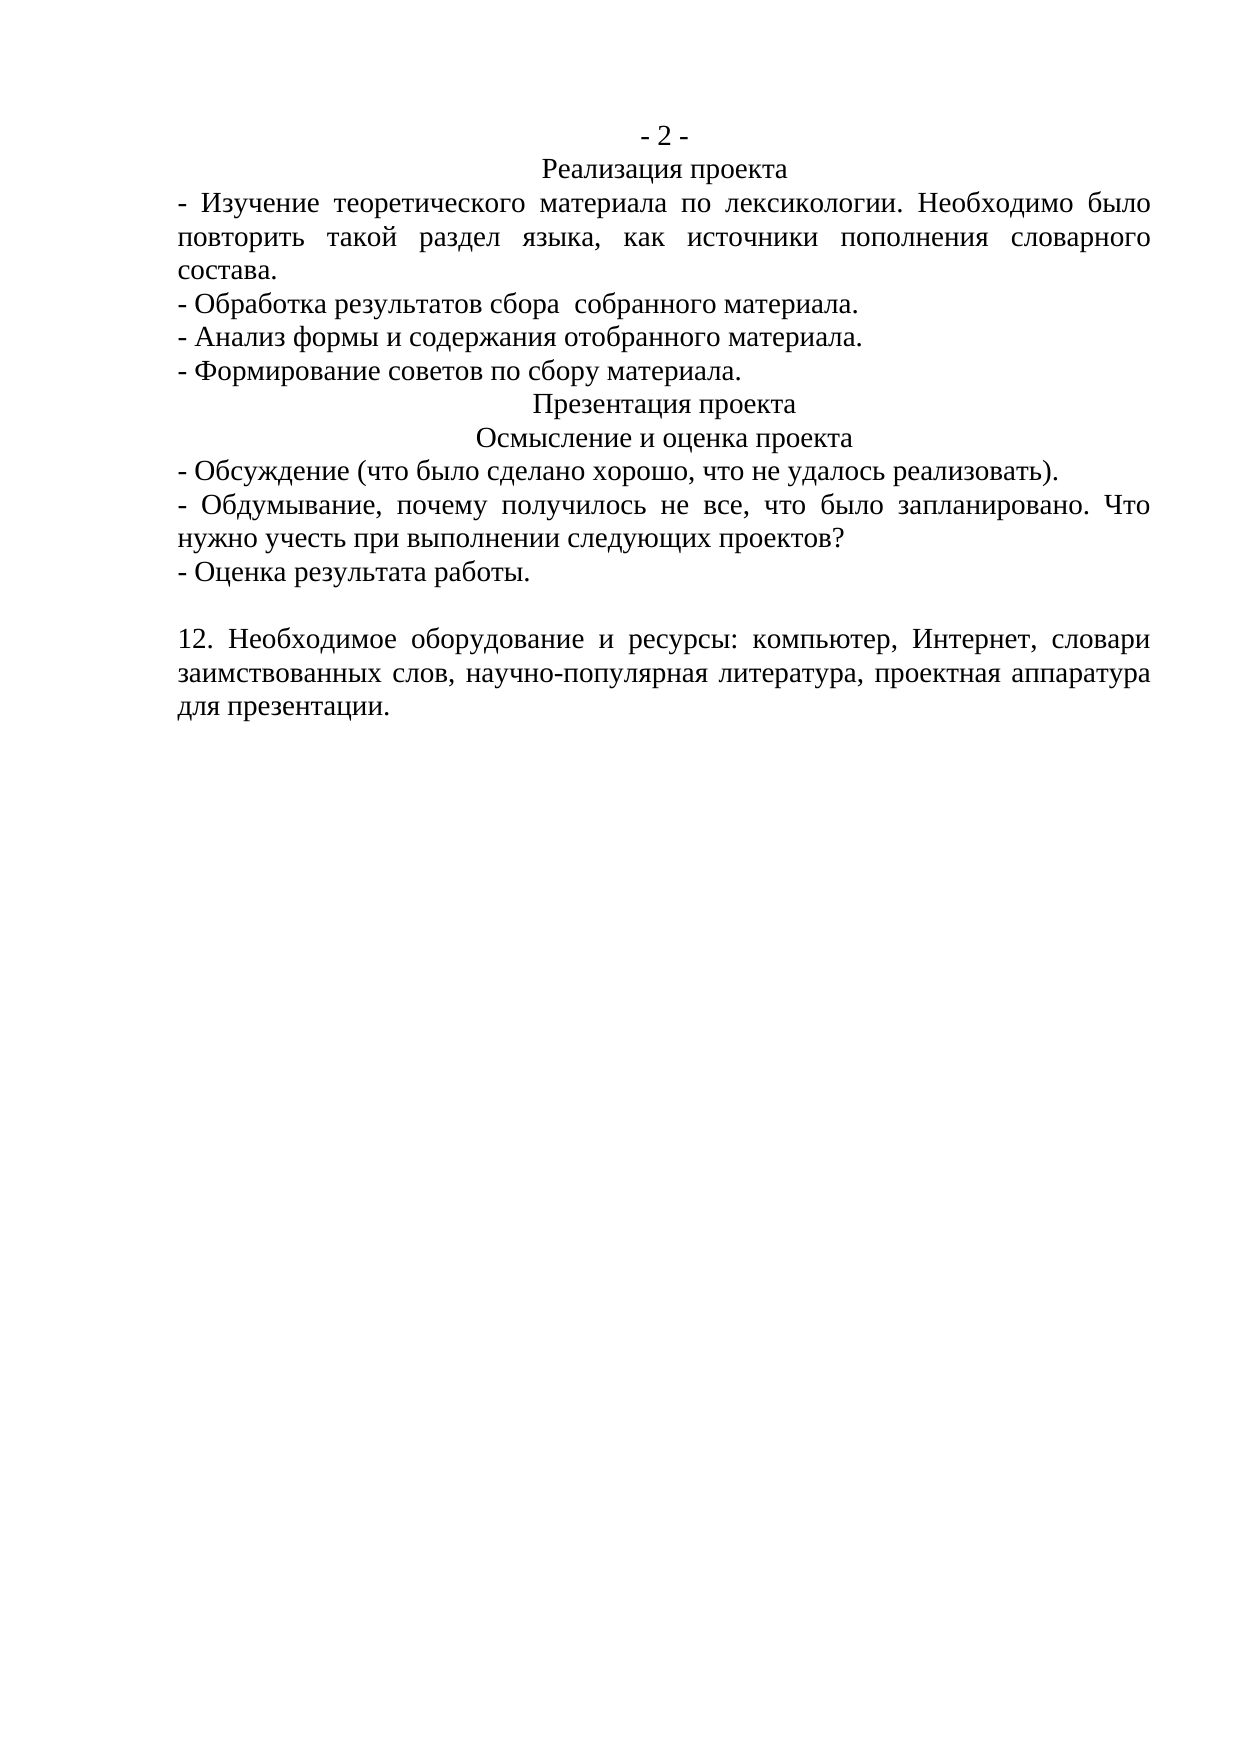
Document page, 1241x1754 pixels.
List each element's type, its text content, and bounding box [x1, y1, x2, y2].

text - 2 - [177, 118, 1152, 152]
text - Обработка результатов сбора собранного материала. [177, 286, 1152, 319]
text - Обдумывание, почему получилось не все, что было запланировано. Что нужно учесть при выполнении следующих проектов? [177, 487, 1152, 554]
text - Изучение теоретического материала по лексикологии. Необходимо было повторить такой раздел языка, как источники пополнения словарного состава. [177, 185, 1152, 286]
text - Анализ формы и содержания отобранного материала. [177, 319, 1152, 353]
text 12. Необходимое оборудование и ресурсы: компьютер, Интернет, словари заимствованных слов, научно-популярная литература, проектная аппаратура для презентации. [177, 621, 1152, 722]
text Осмысление и оценка проекта [177, 420, 1152, 453]
text Реализация проекта [177, 152, 1152, 185]
text - Формирование советов по сбору материала. [177, 353, 1152, 386]
text Презентация проекта [177, 386, 1152, 420]
text - Обсуждение (что было сделано хорошо, что не удалось реализовать). [177, 453, 1152, 487]
text - Оценка результата работы. [177, 554, 1152, 588]
